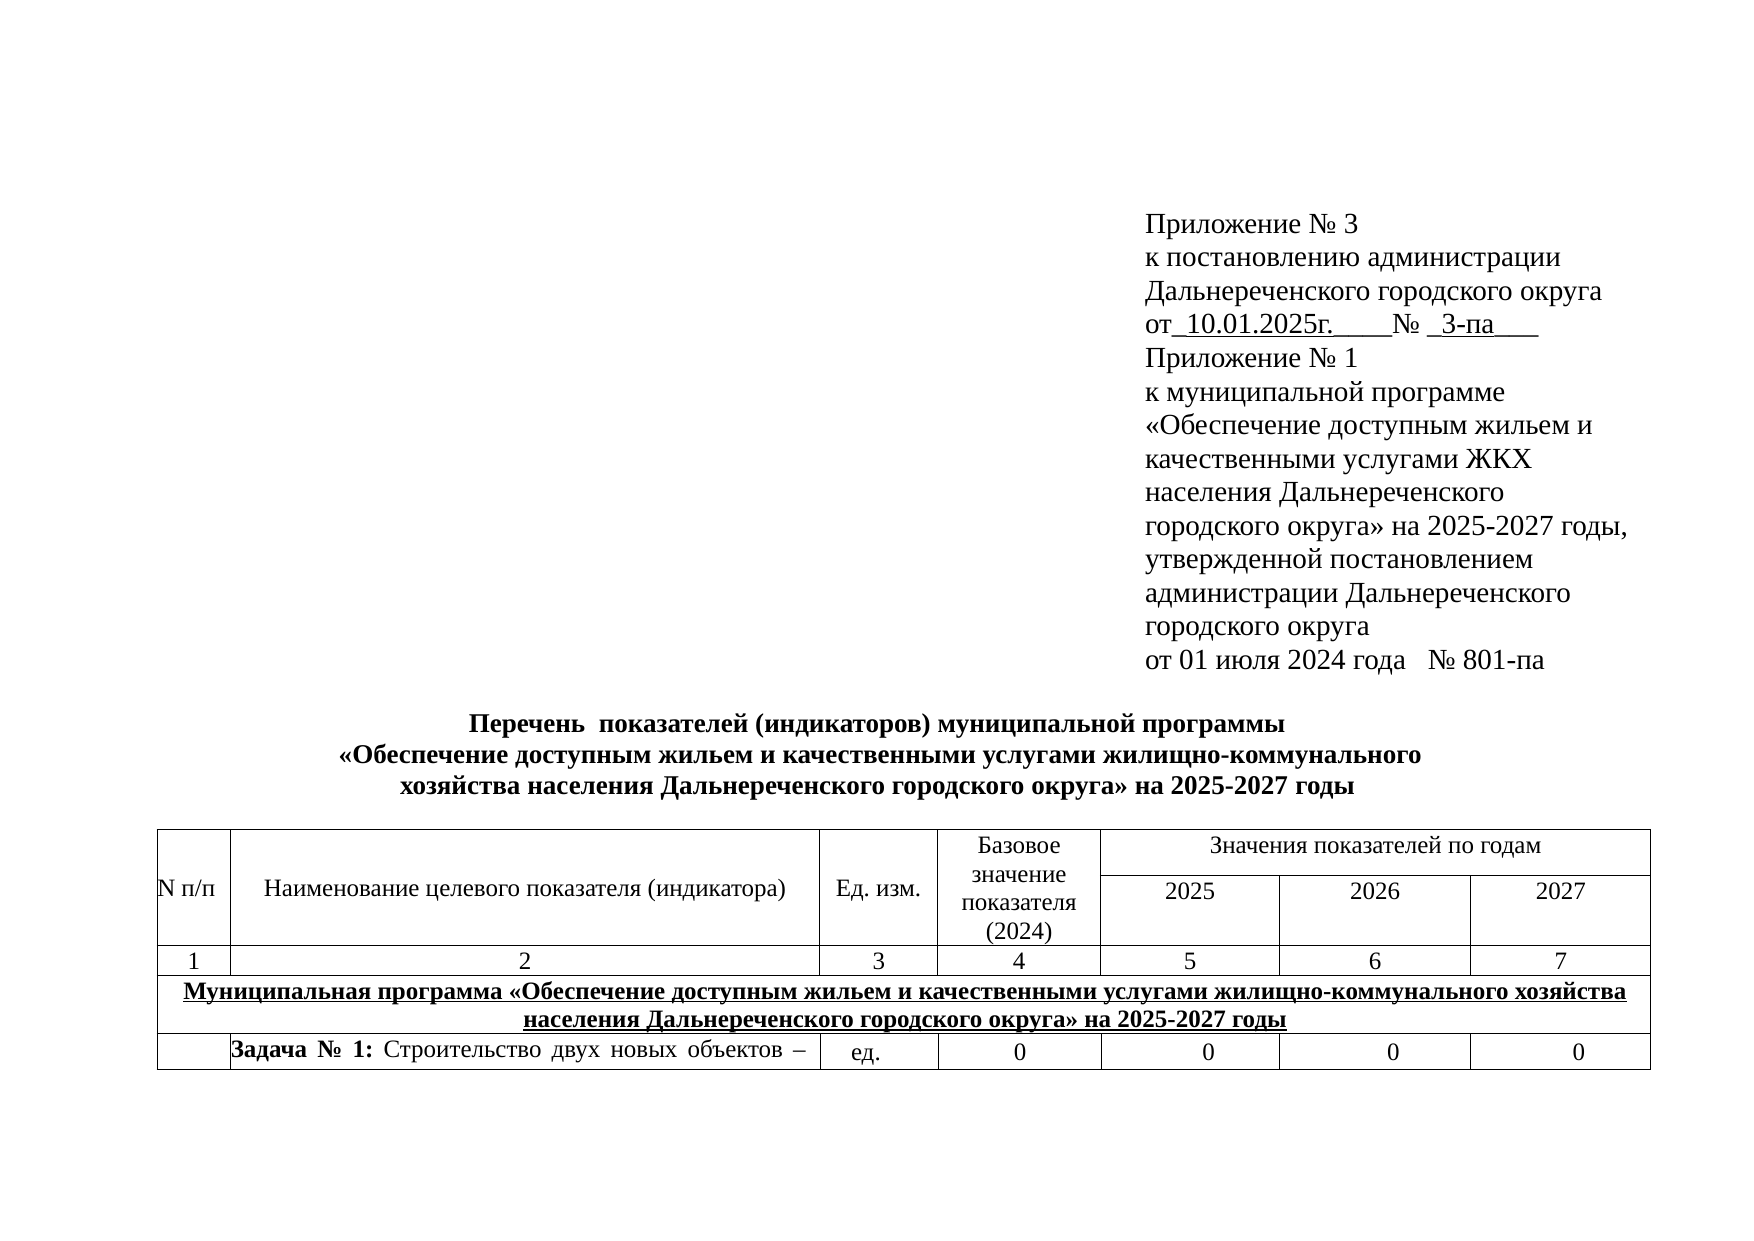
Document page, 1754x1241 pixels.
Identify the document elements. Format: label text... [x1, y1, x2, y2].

table_cell 0 [1471, 1034, 1650, 1069]
table_cell 2 [231, 946, 819, 975]
table_header Базовое значение показателя (2024) [938, 830, 1100, 945]
text Перечень показателей (индикаторов) муниципальной программы [112, 707, 1642, 738]
table_cell 2027 [1471, 876, 1650, 945]
table_cell 3 [820, 946, 937, 975]
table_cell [231, 1034, 820, 1069]
table_header Ед. изм. [820, 830, 937, 945]
table_cell 4 [938, 946, 1100, 975]
table_cell 0 [1280, 1034, 1470, 1069]
table_header Значения показателей по годам [1101, 830, 1650, 875]
table_header N п/п [158, 830, 230, 945]
table_cell 7 [1471, 946, 1650, 975]
table_cell 1 [158, 946, 230, 975]
table_cell Муниципальная программа «Обеспечение доступным жильем и качественными услугами жилищно-коммунального хозяйства населения Дальнереченского городского округа» на 2025-2027 годы [158, 976, 1650, 1033]
table_cell 0 [939, 1034, 1101, 1069]
text Приложение № 3 к постановлению администрации [1145, 206, 1642, 273]
table_cell 0 [1102, 1034, 1279, 1069]
table_cell 5 [1101, 946, 1279, 975]
text утвержденной постановлением администрации Дальнереченского городского округа [1145, 541, 1642, 642]
text «Обеспечение доступным жильем и качественными услугами жилищно-коммунального [112, 738, 1642, 769]
table_cell ед. [821, 1034, 938, 1069]
text Приложение № 1 [1145, 340, 1642, 374]
table_cell 2025 [1101, 876, 1279, 945]
text от 01 июля 2024 года № 801-па [1145, 642, 1642, 676]
text хозяйства населения Дальнереченского городского округа» на 2025-2027 годы [112, 769, 1642, 800]
table_cell [158, 1034, 230, 1069]
table_cell 6 [1280, 946, 1470, 975]
text к муниципальной программе «Обеспечение доступным жильем и качественными услугами ЖКХ населения Дальнереченского городского округа» на 2025-2027 годы, [1145, 374, 1642, 541]
text Дальнереченского городского округа от_10.01.2025г.____№ _3-па___ [1145, 273, 1642, 340]
table_cell 2026 [1280, 876, 1470, 945]
table_header Наименование целевого показателя (индикатора) [231, 830, 819, 945]
